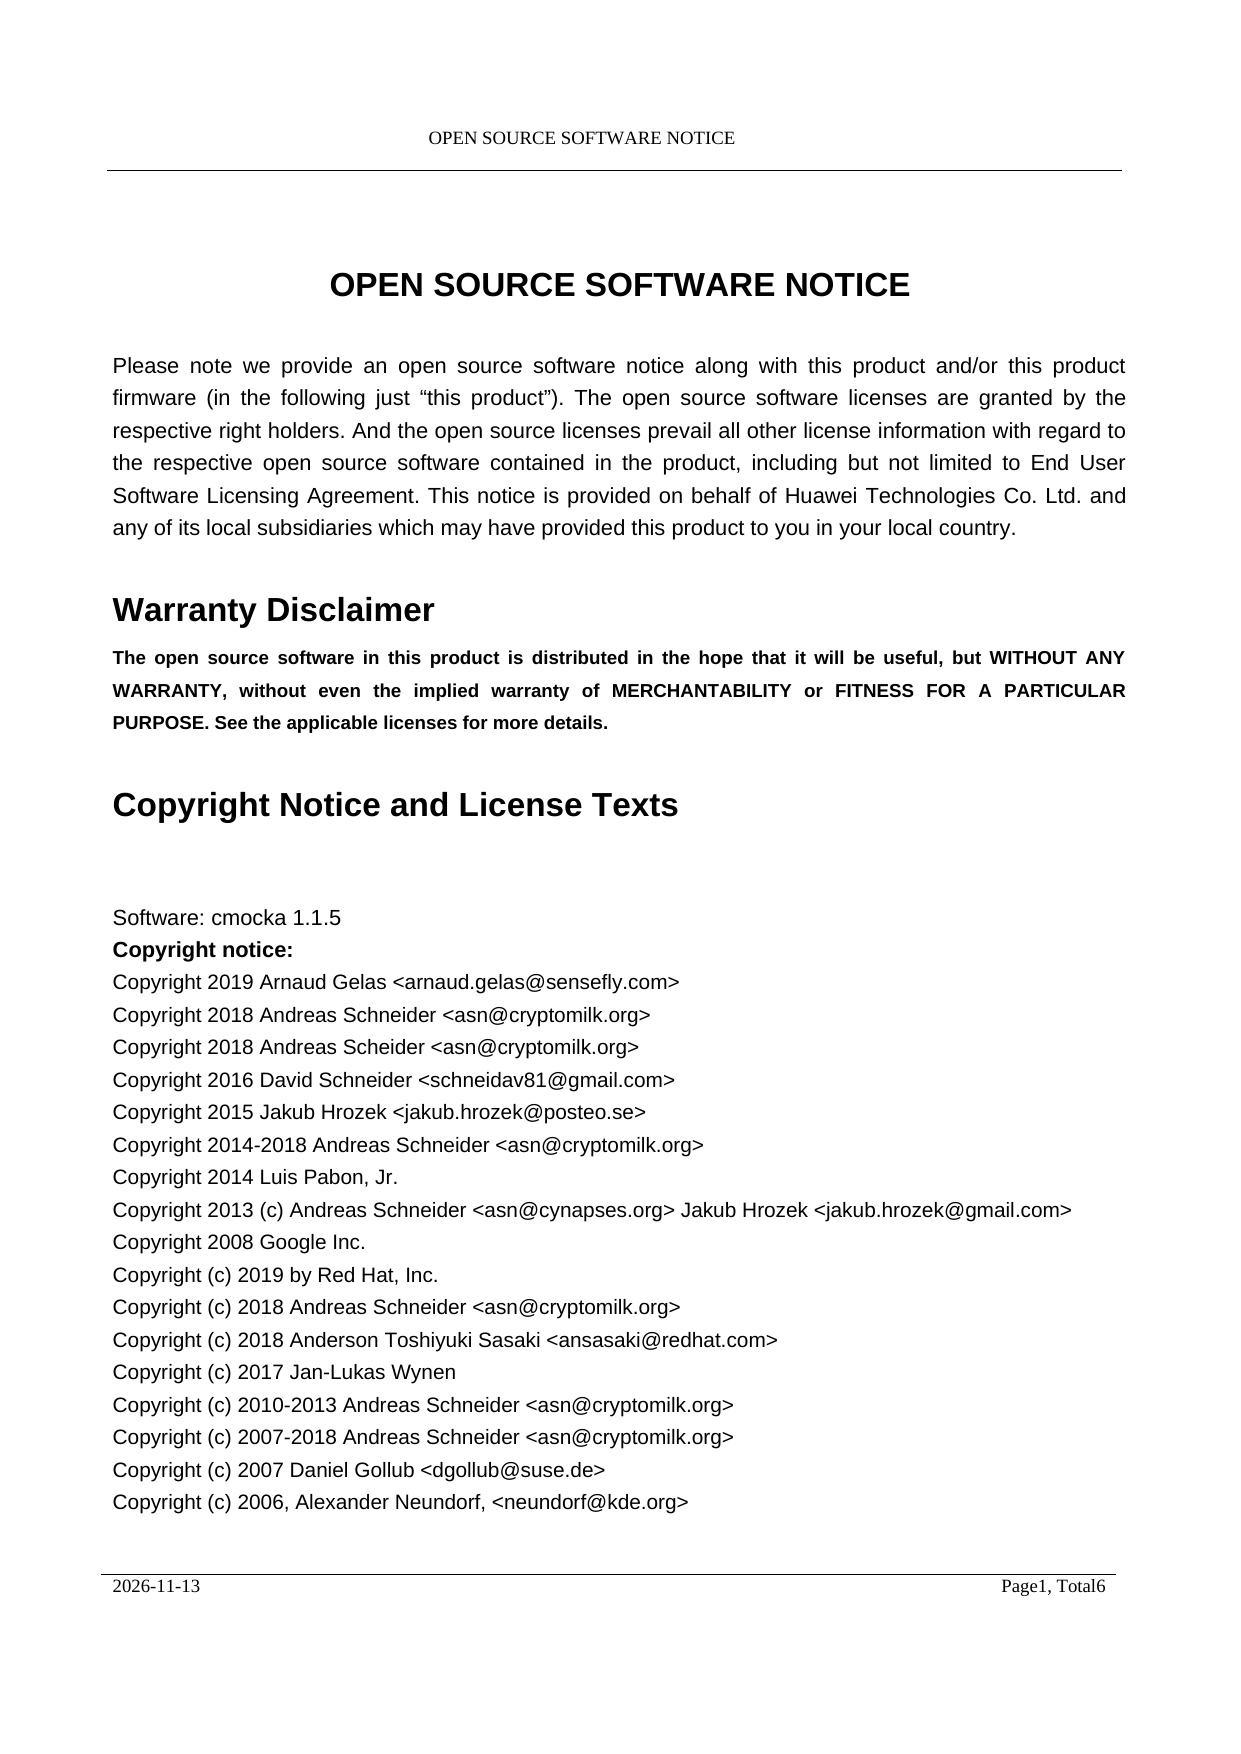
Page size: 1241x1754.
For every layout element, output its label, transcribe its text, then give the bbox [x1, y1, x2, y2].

text Copyright 2016 David Schneider <schneidav81@gmail.com> [112, 1063, 1128, 1096]
text Software: cmocka 1.1.5 [112, 901, 1128, 933]
text Copyright (c) 2010-2013 Andreas Schneider <asn@cryptomilk.org> [112, 1388, 1128, 1421]
text Copyright notice: [112, 933, 1128, 966]
text Copyright 2008 Google Inc. [112, 1226, 1128, 1258]
text Copyright (c) 2017 Jan-Lukas Wynen [112, 1356, 1128, 1388]
text Copyright (c) 2007 Daniel Gollub <dgollub@suse.de> [112, 1453, 1128, 1486]
text Copyright (c) 2018 Anderson Toshiyuki Sasaki <ansasaki@redhat.com> [112, 1323, 1128, 1356]
text Copyright 2015 Jakub Hrozek <jakub.hrozek@posteo.se> [112, 1096, 1128, 1128]
text The open source software in this product is distributed in the hope that it will be useful, but WITHOUT ANY WARRANTY, without even the implied warranty of MERCHANTABILITY or FITNESS FOR A PARTICULAR PURPOSE. See the applicable licenses for more details. [112, 641, 1128, 739]
text Copyright 2019 Arnaud Gelas <arnaud.gelas@sensefly.com> [112, 966, 1128, 998]
text Please note we provide an open source software notice along with this product and/or this product firmware (in the following just “this product”). The open source software licenses are granted by the respective right holders. And the open source licenses prevail all other license information with regard to the respective open source software contained in the product, including but not limited to End User Software Licensing Agreement. This notice is provided on behalf of Huawei Technologies Co. Ltd. and any of its local subsidiaries which may have provided this product to you in your local country. [112, 349, 1128, 544]
text Copyright (c) 2006, Alexander Neundorf, <neundorf@kde.org> [112, 1486, 1128, 1518]
text Warranty Disclaimer [112, 576, 1128, 641]
text Copyright (c) 2018 Andreas Schneider <asn@cryptomilk.org> [112, 1291, 1128, 1323]
text Copyright 2013 (c) Andreas Schneider <asn@cynapses.org> Jakub Hrozek <jakub.hrozek@gmail.com> [112, 1193, 1128, 1226]
text Copyright (c) 2007-2018 Andreas Schneider <asn@cryptomilk.org> [112, 1421, 1128, 1453]
text Copyright Notice and License Texts [112, 771, 1128, 836]
text Copyright 2018 Andreas Schneider <asn@cryptomilk.org> [112, 998, 1128, 1031]
text Copyright (c) 2019 by Red Hat, Inc. [112, 1258, 1128, 1291]
text Copyright 2018 Andreas Scheider <asn@cryptomilk.org> [112, 1031, 1128, 1063]
text Copyright 2014 Luis Pabon, Jr. [112, 1161, 1128, 1193]
text Copyright 2014-2018 Andreas Schneider <asn@cryptomilk.org> [112, 1128, 1128, 1161]
text OPEN SOURCE SOFTWARE NOTICE [112, 251, 1128, 316]
